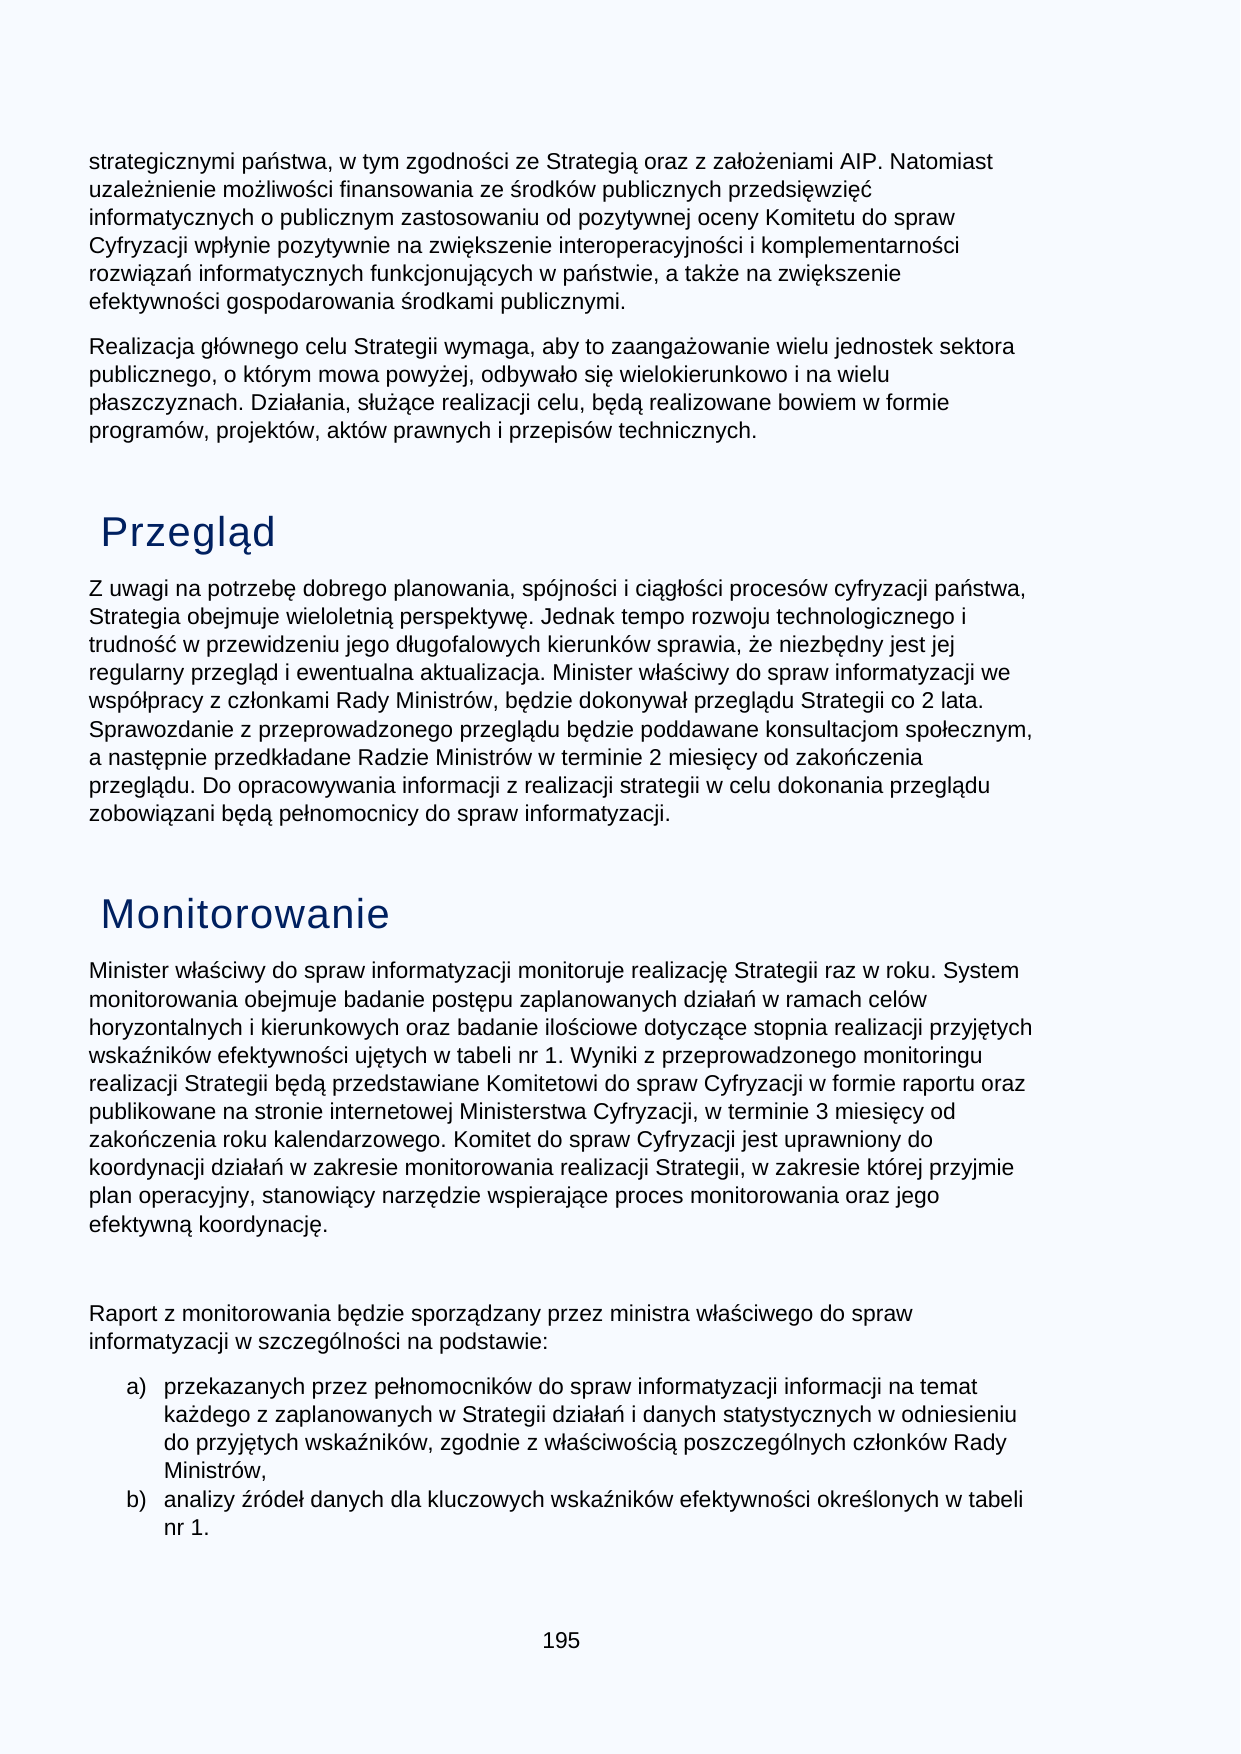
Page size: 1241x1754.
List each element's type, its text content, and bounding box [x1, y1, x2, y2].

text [89, 148, 1033, 315]
list Przegląd [100, 507, 1033, 555]
text Realizacja głównego celu Strategii wymaga, aby to zaangażowanie wielu jednostek sektora publicznego, o którym mowa powyżej, odbywało się wielokierunkowo i na wielu płaszczyznach. Działania, służące realizacji celu, będą realizowane bowiem w formie programów, projektów, aktów prawnych i przepisów technicznych. [89, 333, 1033, 444]
text Minister właściwy do spraw informatyzacji monitoruje realizację Strategii raz w roku. System monitorowania obejmuje badanie postępu zaplanowanych działań w ramach celów horyzontalnych i kierunkowych oraz badanie ilościowe dotyczące stopnia realizacji przyjętych wskaźników efektywności ujętych w tabeli nr 1. Wyniki z przeprowadzonego monitoringu realizacji Strategii będą przedstawiane Komitetowi do spraw Cyfryzacji w formie raportu oraz publikowane na stronie internetowej Ministerstwa Cyfryzacji, w terminie 3 miesięcy od zakończenia roku kalendarzowego. Komitet do spraw Cyfryzacji jest uprawniony do koordynacji działań w zakresie monitorowania realizacji Strategii, w zakresie której przyjmie plan operacyjny, stanowiący narzędzie wspierające proces monitorowania oraz jego efektywną koordynację. [89, 957, 1033, 1237]
text Z uwagi na potrzebę dobrego planowania, spójności i ciągłości procesów cyfryzacji państwa, Strategia obejmuje wieloletnią perspektywę. Jednak tempo rozwoju technologicznego i trudność w przewidzeniu jego długofalowych kierunków sprawia, że niezbędny jest jej regularny przegląd i ewentualna aktualizacja. Minister właściwy do spraw informatyzacji we współpracy z członkami Rady Ministrów, będzie dokonywał przeglądu Strategii co 2 lata. Sprawozdanie z przeprowadzonego przeglądu będzie poddawane konsultacjom społecznym, a następnie przedkładane Radzie Ministrów w terminie 2 miesięcy od zakończenia przeglądu. Do opracowywania informacji z realizacji strategii w celu dokonania przeglądu zobowiązani będą pełnomocnicy do spraw informatyzacji. [89, 575, 1033, 826]
list przekazanych przez pełnomocników do spraw informatyzacji informacji na temat każdego z zaplanowanych w Strategii działań i danych statystycznych w odniesieniu do przyjętych wskaźników, zgodnie z właściwością poszczególnych członków Rady Ministrów, [126, 1373, 1033, 1484]
text Raport z monitorowania będzie sporządzany przez ministra właściwego do spraw informatyzacji w szczególności na podstawie: [89, 1300, 1033, 1355]
list analizy źródeł danych dla kluczowych wskaźników efektywności określonych w tabeli nr 1. [126, 1486, 1033, 1540]
list Monitorowanie [100, 889, 1033, 937]
